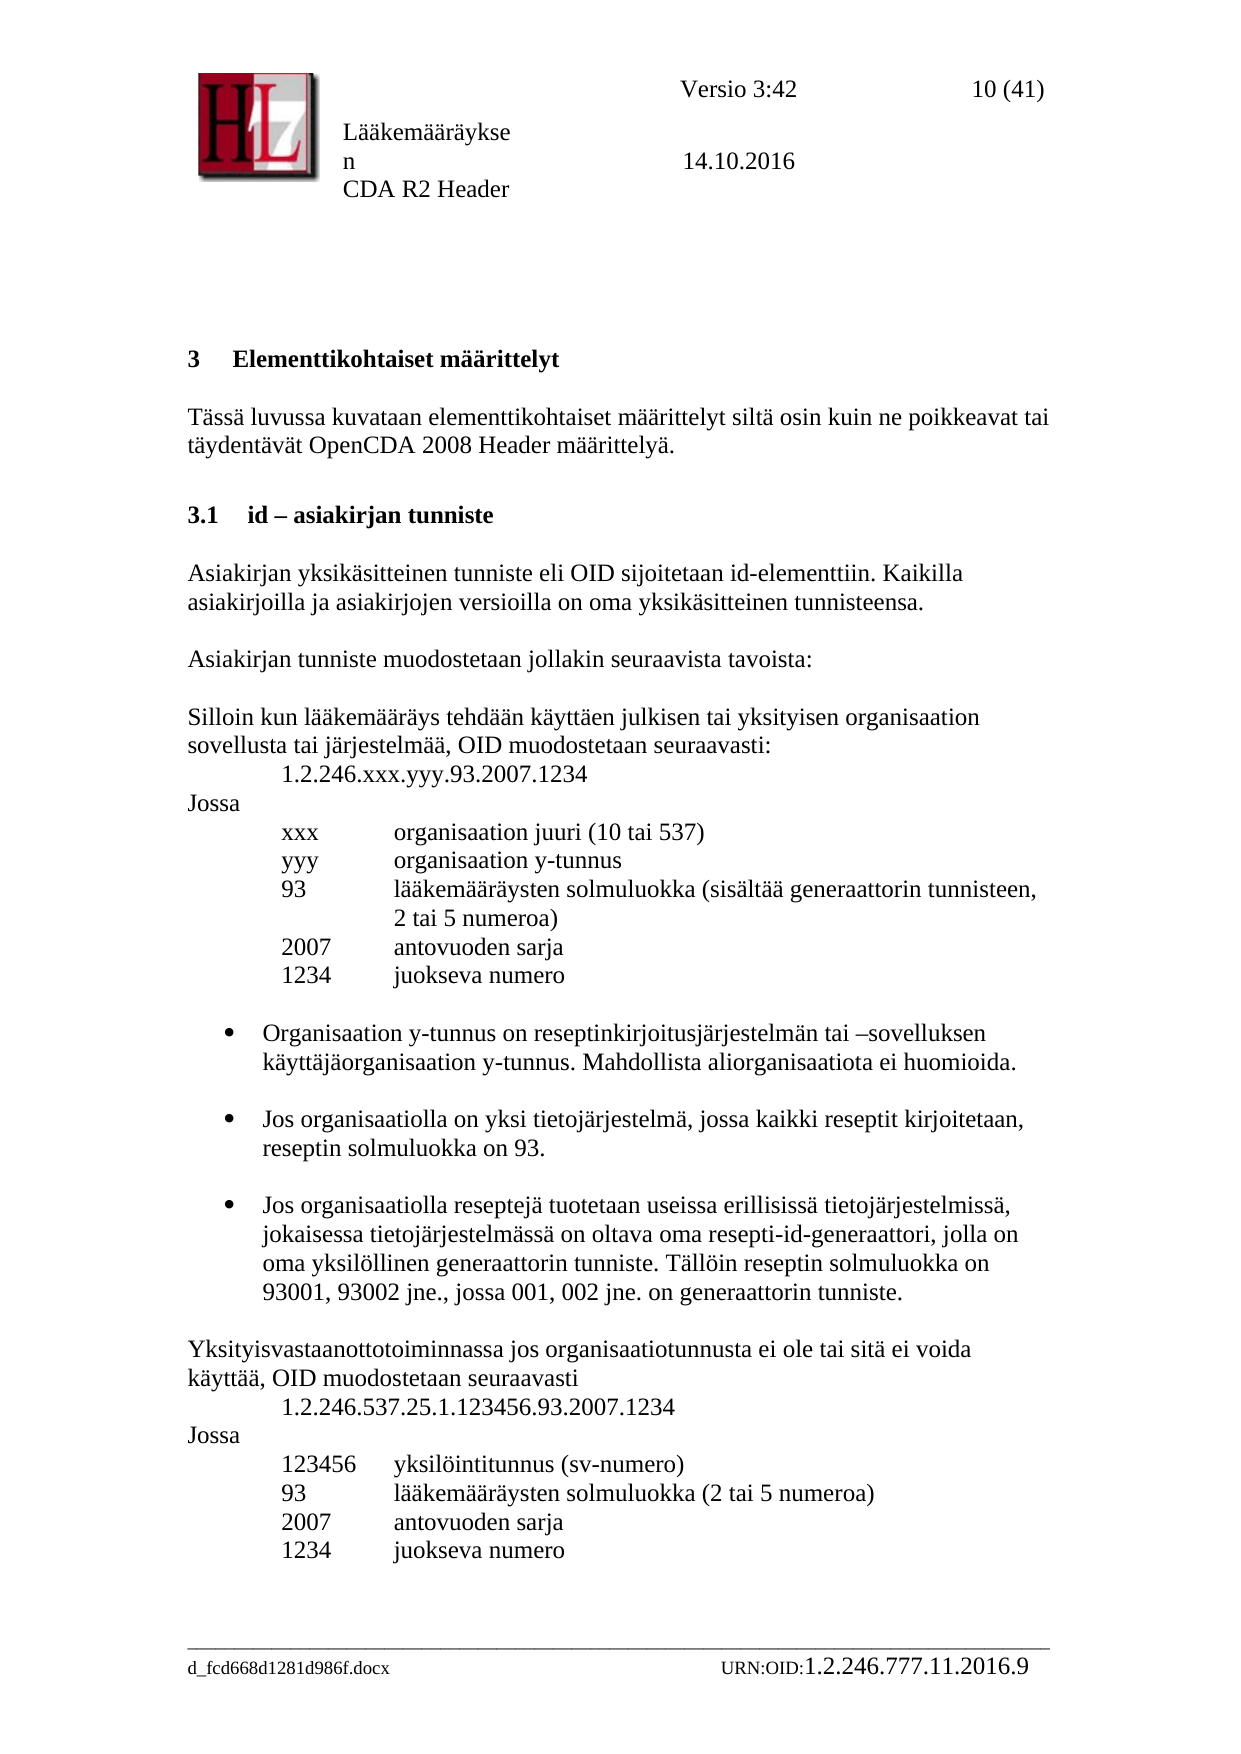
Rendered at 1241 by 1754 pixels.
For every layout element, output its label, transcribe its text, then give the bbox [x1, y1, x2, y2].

text Jossa [187, 788, 1053, 817]
text 2007 antovuoden sarja [281, 932, 1053, 960]
text 93 lääkemääräysten solmuluokka (2 tai 5 numeroa) [281, 1478, 1053, 1507]
text xxx organisaation juuri (10 tai 537) [281, 817, 1053, 845]
text 123456 yksilöintitunnus (sv-numero) [281, 1449, 1053, 1478]
text 93 lääkemääräysten solmuluokka (sisältää generaattorin tunnisteen, 2 tai 5 numeroa) [281, 874, 1053, 932]
text Yksityisvastaanottotoiminnassa jos organisaatiotunnusta ei ole tai sitä ei voida käyttää, OID muodostetaan seuraavasti [187, 1334, 1053, 1392]
text Silloin kun lääkemääräys tehdään käyttäen julkisen tai yksityisen organisaation sovellusta tai järjestelmää, OID muodostetaan seuraavasti: [187, 702, 1053, 759]
subtitle Elementtikohtaiset määrittelyt [187, 344, 1053, 373]
text 1234 juokseva numero [281, 960, 1053, 989]
text Asiakirjan yksikäsitteinen tunniste eli OID sijoitetaan id-elementtiin. Kaikilla asiakirjoilla ja asiakirjojen versioilla on oma yksikäsitteinen tunnisteensa. [187, 558, 1053, 615]
text 1234 juokseva numero [281, 1535, 1053, 1564]
text Jossa [187, 1420, 1053, 1449]
text 2007 antovuoden sarja [281, 1507, 1053, 1535]
list Organisaation y-tunnus on reseptinkirjoitusjärjestelmän tai –sovelluksen käyttäjäorganisaation y-tunnus. Mahdollista aliorganisaatiota ei huomioida. [225, 1018, 1053, 1075]
list Jos organisaatiolla reseptejä tuotetaan useissa erillisissä tietojärjestelmissä, jokaisessa tietojärjestelmässä on oltava oma resepti-id-generaattori, jolla on oma yksilöllinen generaattorin tunniste. Tällöin reseptin solmuluokka on 93001, 93002 jne., jossa 001, 002 jne. on generaattorin tunniste. [225, 1190, 1053, 1305]
text 1.2.246.xxx.yyy.93.2007.1234 [281, 759, 1053, 788]
subtitle id – asiakirjan tunniste [187, 500, 1053, 529]
picture [198, 73, 321, 182]
text yyy organisaation y-tunnus [281, 845, 1053, 874]
text Tässä luvussa kuvataan elementtikohtaiset määrittelyt siltä osin kuin ne poikkeavat tai täydentävät OpenCDA 2008 Header määrittelyä. [187, 402, 1053, 459]
text Asiakirjan tunniste muodostetaan jollakin seuraavista tavoista: [187, 644, 1053, 673]
text 1.2.246.537.25.1.123456.93.2007.1234 [281, 1392, 1053, 1420]
list Jos organisaatiolla on yksi tietojärjestelmä, jossa kaikki reseptit kirjoitetaan, reseptin solmuluokka on 93. [225, 1104, 1053, 1162]
